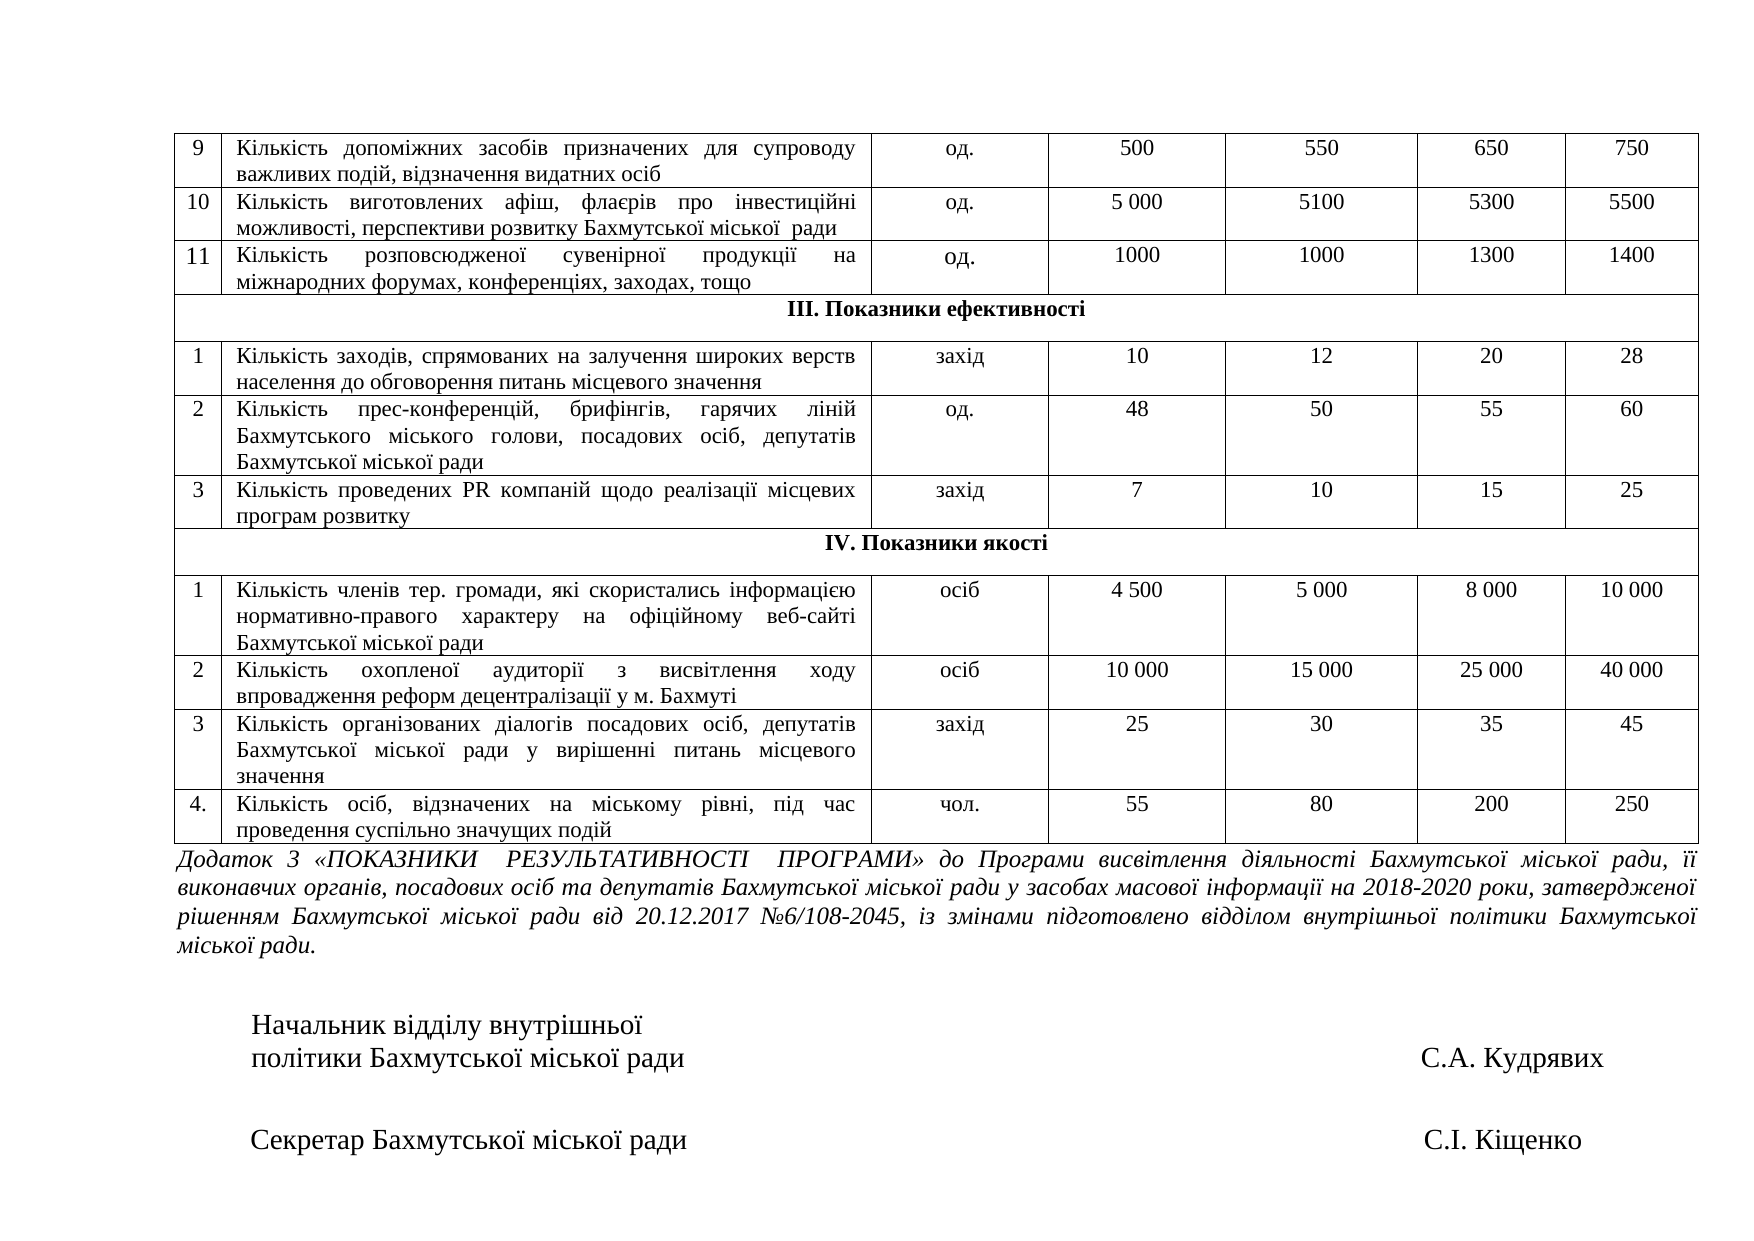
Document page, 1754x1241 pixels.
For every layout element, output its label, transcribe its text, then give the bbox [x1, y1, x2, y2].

table_cell захід [872, 710, 1048, 789]
table_cell 60 [1566, 396, 1698, 474]
table_cell ІІІ. Показники ефективності [175, 295, 1698, 341]
table_cell Кількість членів тер. громади, які скористались інформацією нормативно-правого характеру на офіційному веб-сайті Бахмутської міської ради [222, 576, 871, 655]
table_cell Кількість організованих діалогів посадових осіб, депутатів Бахмутської міської ради у вирішенні питань місцевого значення [222, 710, 871, 789]
table_cell 1000 [1049, 241, 1225, 294]
table_cell 4. [175, 790, 221, 843]
table_cell Кількість виготовлених афіш, флаєрів про інвестиційні можливості, перспективи розвитку Бахмутської міської ради [222, 188, 871, 240]
table_cell 5 000 [1049, 188, 1225, 240]
table_cell 9 [175, 134, 221, 187]
text Додаток 3 «ПОКАЗНИКИ РЕЗУЛЬТАТИВНОСТІ ПРОГРАМИ» до Програми висвітлення діяльності Бахмутської міської ради, її виконавчих органів, посадових осіб та депутатів Бахмутської міської ради у засобах масової інформації на 2018-2020 роки, затвердженої рішенням Бахмутської міської ради від 20.12.2017 №6/108-2045, із змінами підготовлено відділом внутрішньої політики Бахмутської міської ради. [177, 844, 1698, 959]
table_cell 5500 [1566, 188, 1698, 240]
table_cell ІV. Показники якості [175, 529, 1698, 575]
table_cell 20 [1418, 342, 1565, 394]
table_cell од. [872, 134, 1048, 187]
text Начальник відділу внутрішньої [188, 1007, 1636, 1040]
table_cell 200 [1418, 790, 1565, 843]
table_cell 30 [1226, 710, 1417, 789]
table_cell 28 [1566, 342, 1698, 394]
table_cell осіб [872, 576, 1048, 655]
table_cell 12 [1226, 342, 1417, 394]
table_cell 550 [1226, 134, 1417, 187]
table_cell 1300 [1418, 241, 1565, 294]
table_cell чол. [872, 790, 1048, 843]
table_cell 3 [175, 710, 221, 789]
table_cell 10 [1226, 476, 1417, 528]
table_cell 45 [1566, 710, 1698, 789]
text Секретар Бахмутської міської ради С.І. Кіщенко [177, 1122, 1636, 1156]
table_cell 5 000 [1226, 576, 1417, 655]
table_cell 5300 [1418, 188, 1565, 240]
table_cell 3 [175, 476, 221, 528]
text політики Бахмутської міської ради С.А. Кудрявих [188, 1040, 1636, 1074]
table_cell Кількість прес-конференцій, брифінгів, гарячих ліній Бахмутського міського голови, посадових осіб, депутатів Бахмутської міської ради [222, 396, 871, 474]
table_cell 25 000 [1418, 656, 1565, 709]
table_cell 750 [1566, 134, 1698, 187]
table_cell 25 [1049, 710, 1225, 789]
table_cell захід [872, 476, 1048, 528]
table_cell Кількість розповсюдженої сувенірної продукції на міжнародних форумах, конференціях, заходах, тощо [222, 241, 871, 294]
table_cell Кількість осіб, відзначених на міському рівні, під час проведення суспільно значущих подій [222, 790, 871, 843]
table_cell 35 [1418, 710, 1565, 789]
table_cell осіб [872, 656, 1048, 709]
table_cell Кількість заходів, спрямованих на залучення широких верств населення до обговорення питань місцевого значення [222, 342, 871, 394]
table_cell 10 000 [1049, 656, 1225, 709]
table_cell 25 [1566, 476, 1698, 528]
table_cell од. [872, 188, 1048, 240]
table_cell 15 000 [1226, 656, 1417, 709]
table_cell 11 [175, 241, 221, 294]
table_cell 1000 [1226, 241, 1417, 294]
table_cell 4 500 [1049, 576, 1225, 655]
table_cell 55 [1418, 396, 1565, 474]
table_cell Кількість допоміжних засобів призначених для супроводу важливих подій, відзначення видатних осіб [222, 134, 871, 187]
table_cell захід [872, 342, 1048, 394]
table_cell 10 [1049, 342, 1225, 394]
table_cell 80 [1226, 790, 1417, 843]
table_cell 2 [175, 656, 221, 709]
table_cell 10 [175, 188, 221, 240]
table_cell 48 [1049, 396, 1225, 474]
table_cell од. [872, 396, 1048, 474]
table_cell 55 [1049, 790, 1225, 843]
table_cell 1 [175, 342, 221, 394]
table_cell од. [872, 241, 1048, 294]
table_cell 1 [175, 576, 221, 655]
table_cell 5100 [1226, 188, 1417, 240]
table_cell 50 [1226, 396, 1417, 474]
table_cell 2 [175, 396, 221, 474]
table_cell 250 [1566, 790, 1698, 843]
table_cell 500 [1049, 134, 1225, 187]
table_cell 650 [1418, 134, 1565, 187]
table_cell Кількість охопленої аудиторії з висвітлення ходу впровадження реформ децентралізації у м. Бахмуті [222, 656, 871, 709]
table_cell 7 [1049, 476, 1225, 528]
table_cell 8 000 [1418, 576, 1565, 655]
table_cell 1400 [1566, 241, 1698, 294]
table_cell 40 000 [1566, 656, 1698, 709]
table_cell Кількість проведених PR компаній щодо реалізації місцевих програм розвитку [222, 476, 871, 528]
table_cell 10 000 [1566, 576, 1698, 655]
table_cell 15 [1418, 476, 1565, 528]
